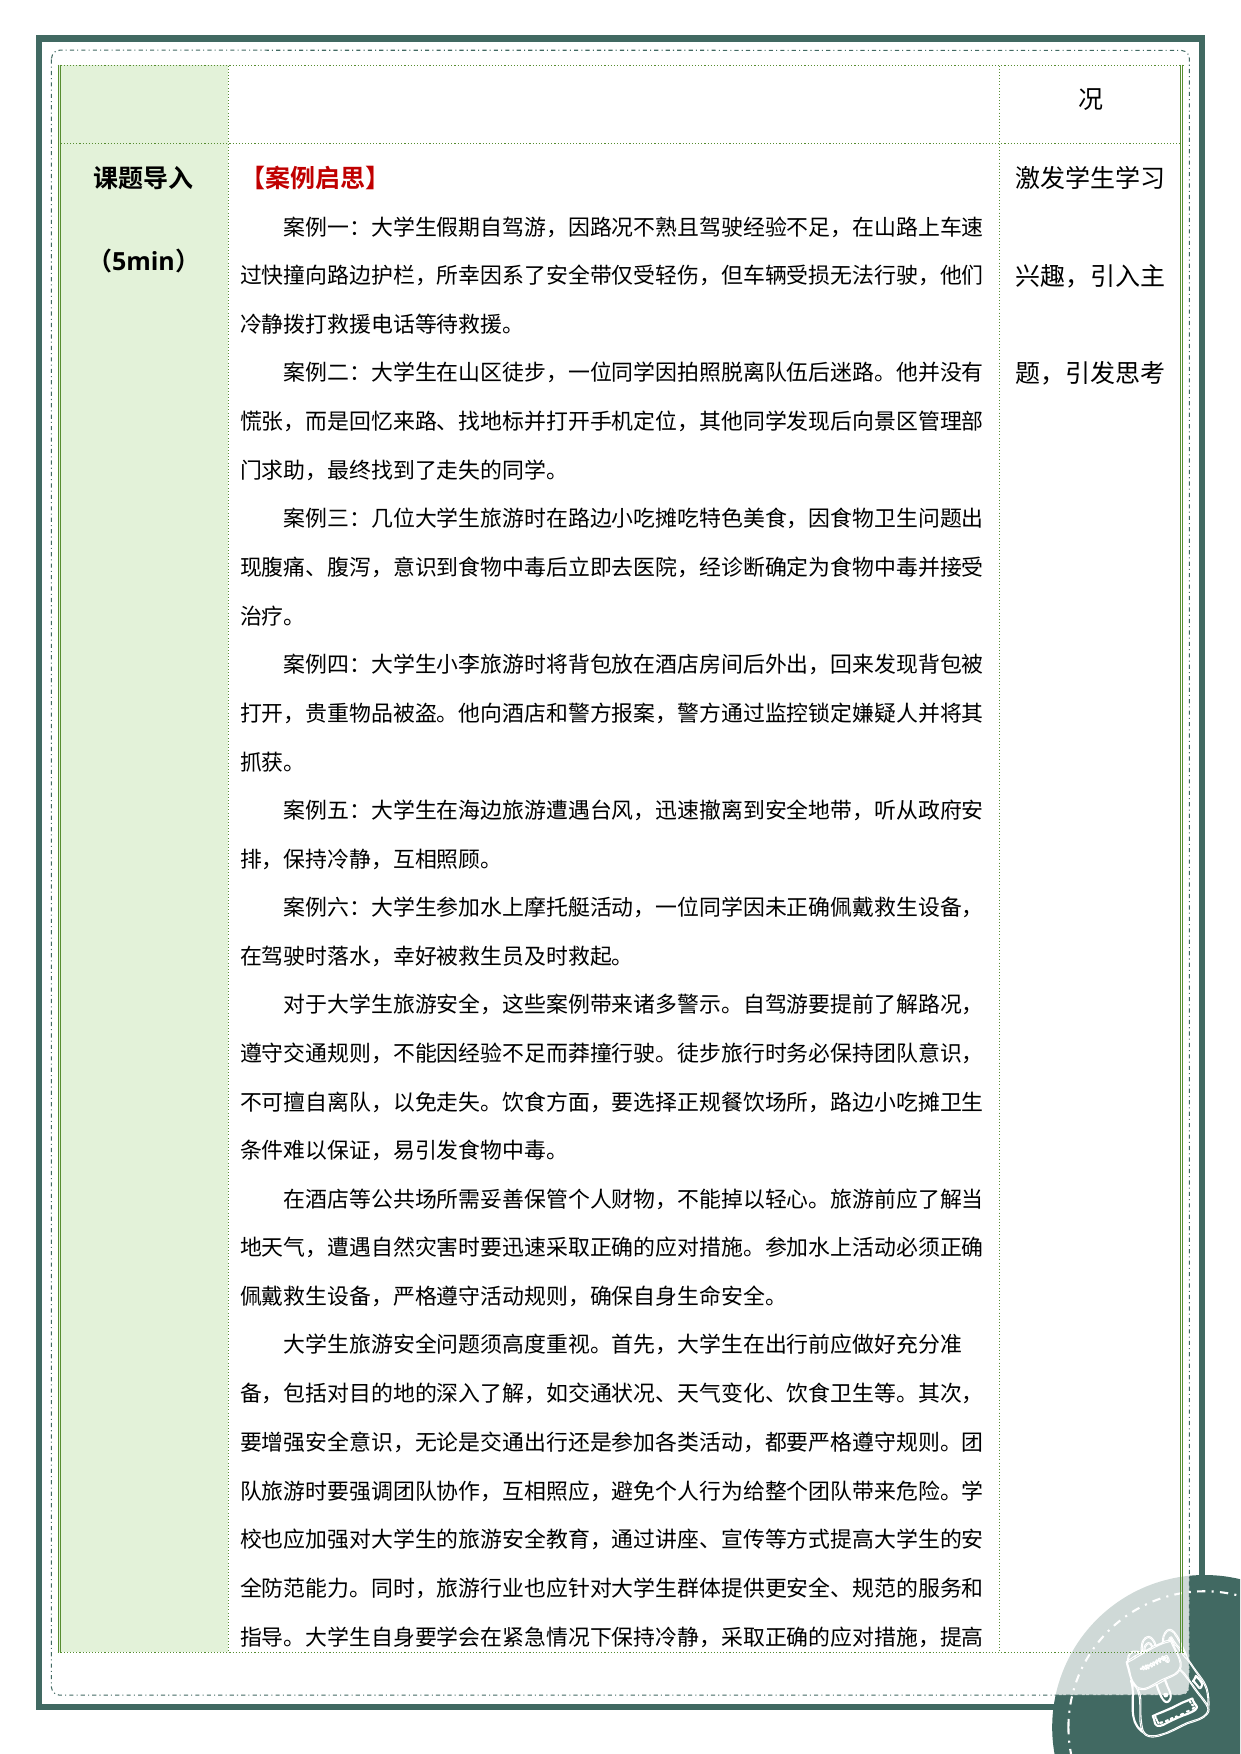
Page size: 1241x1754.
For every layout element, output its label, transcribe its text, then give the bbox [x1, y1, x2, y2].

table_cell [229, 65, 1000, 143]
table_cell 考勤 （2min） [61, 65, 228, 143]
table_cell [1000, 65, 1180, 143]
table_cell 课题导入 （5min） [61, 143, 228, 1652]
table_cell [229, 143, 1000, 1652]
table_cell 激发学生学习兴趣，引入主题，引发思考 [1000, 143, 1180, 1652]
